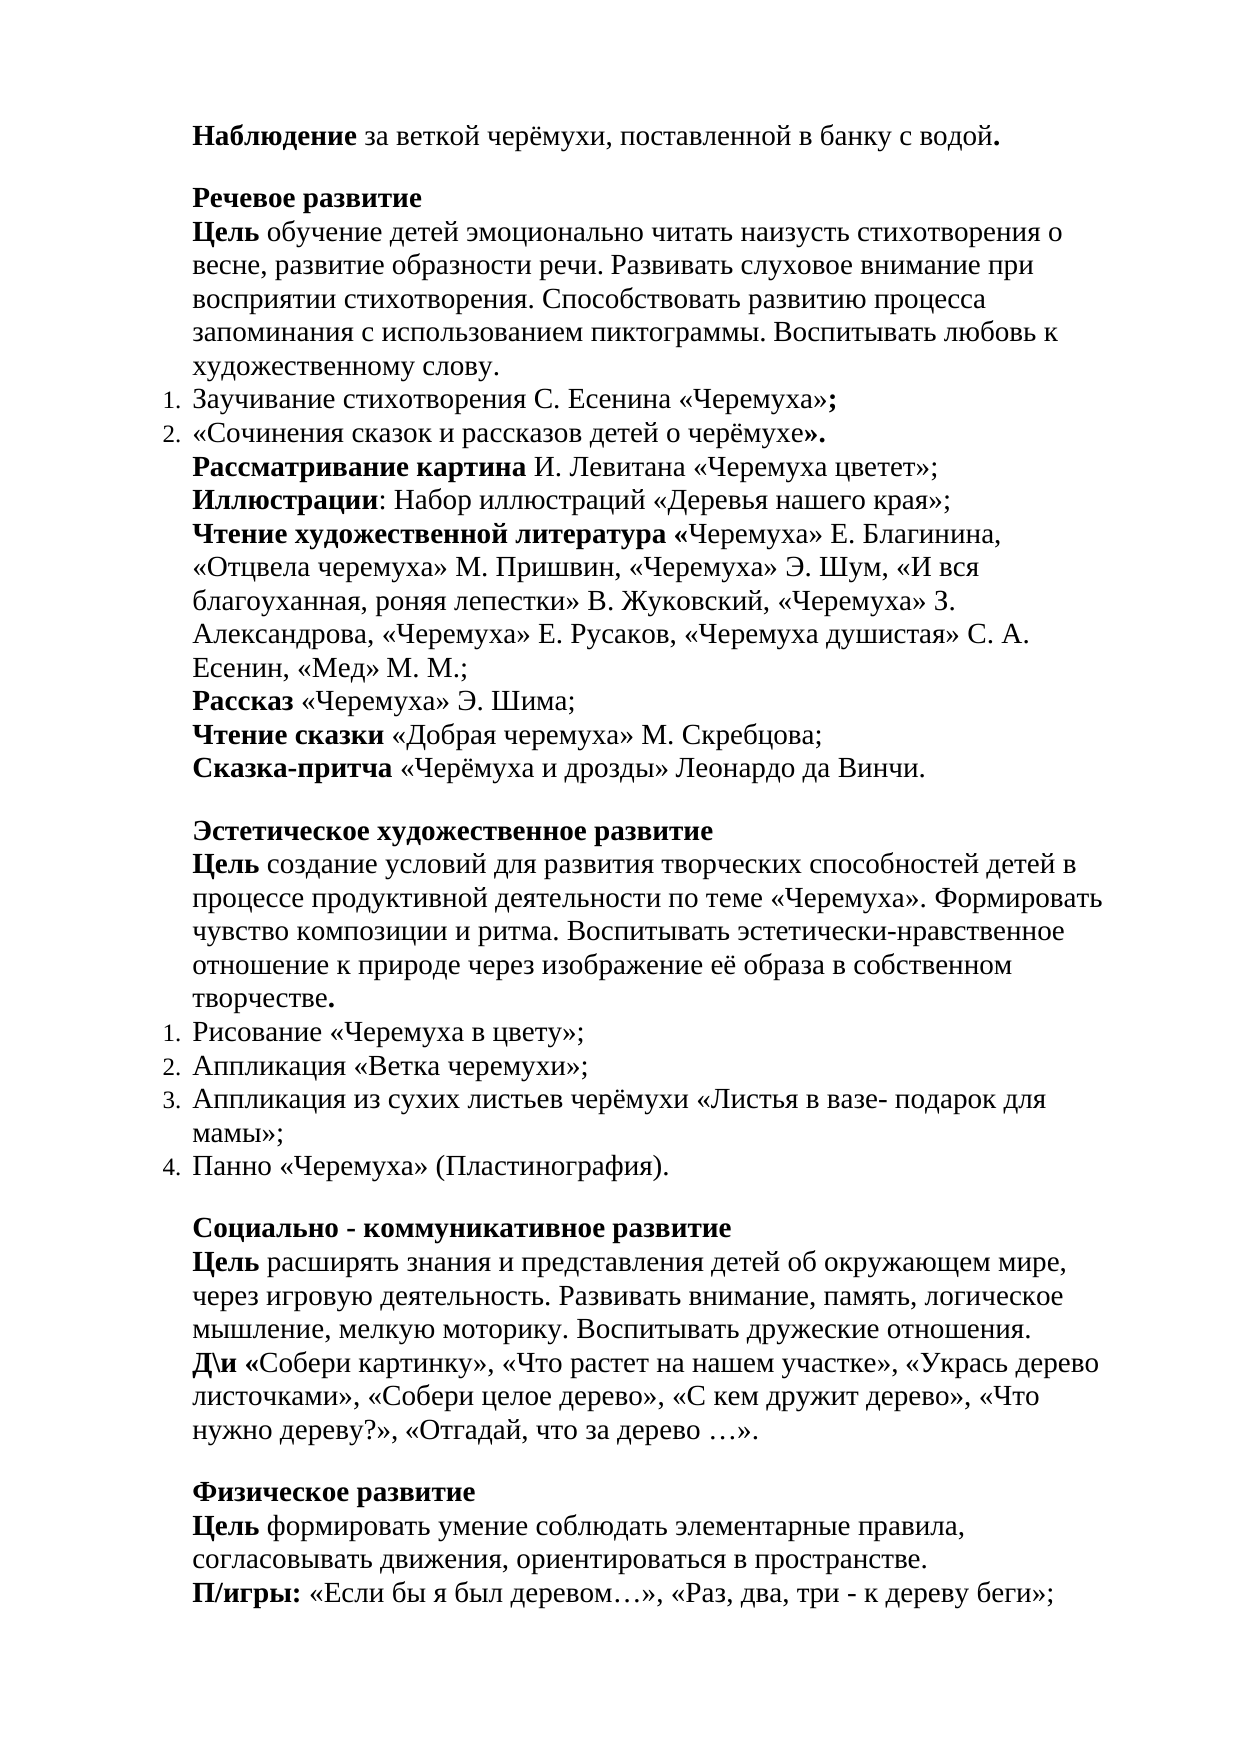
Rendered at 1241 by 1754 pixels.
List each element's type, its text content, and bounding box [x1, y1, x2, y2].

list Рисование «Черемуха в цвету»; [162, 1014, 1107, 1048]
text Иллюстрации: Набор иллюстраций «Деревья нашего края»; [192, 482, 1107, 516]
text Цель создание условий для развития творческих способностей детей в процессе продуктивной деятельности по теме «Черемуха». Формировать чувство композиции и ритма. Воспитывать эстетически-нравственное отношение к природе через изображение её образа в собственном творчестве. [192, 846, 1107, 1014]
text Физическое развитие [192, 1474, 1107, 1508]
text Д\и «Собери картинку», «Что растет на нашем участке», «Укрась дерево листочками», «Собери целое дерево», «С кем дружит дерево», «Что нужно дереву?», «Отгадай, что за дерево …». [192, 1345, 1107, 1445]
list Заучивание стихотворения С. Есенина «Черемуха»; [162, 382, 1107, 415]
text Социально - коммуникативное развитие [192, 1211, 1107, 1244]
text Цель обучение детей эмоционально читать наизусть стихотворения о весне, развитие образности речи. Развивать слуховое внимание при восприятии стихотворения. Способствовать развитию процесса запоминания с использованием пиктограммы. Воспитывать любовь к художественному слову. [192, 214, 1107, 382]
text Цель формировать умение соблюдать элементарные правила, согласовывать движения, ориентироваться в пространстве. [192, 1508, 1107, 1575]
list Аппликация из сухих листьев черёмухи «Листья в вазе- подарок для мамы»; [162, 1081, 1107, 1148]
text Чтение сказки «Добрая черемуха» М. Скребцова; [192, 717, 1107, 751]
list «Сочинения сказок и рассказов детей о черёмухе». [162, 415, 1107, 449]
text Цель расширять знания и представления детей об окружающем мире, через игровую деятельность. Развивать внимание, память, логическое мышление, мелкую моторику. Воспитывать дружеские отношения. [192, 1244, 1107, 1345]
text Эстетическое художественное развитие [192, 813, 1107, 846]
text Рассказ «Черемуха» Э. Шима; [192, 683, 1107, 717]
list Панно «Черемуха» (Пластинография). [162, 1148, 1107, 1182]
text Чтение художественной литература «Черемуха» Е. Благинина, «Отцвела черемуха» М. Пришвин, «Черемуха» Э. Шум, «И вся благоуханная, роняя лепестки» В. Жуковский, «Черемуха» З. Александрова, «Черемуха» Е. Русаков, «Черемуха душистая» С. А. Есенин, «Мед» М. М.; [192, 516, 1107, 683]
text П/игры: «Если бы я был деревом…», «Раз, два, три - к дереву беги»; [192, 1575, 1107, 1608]
text Рассматривание картина И. Левитана «Черемуха цветет»; [192, 449, 1107, 482]
text Сказка-притча «Черёмуха и дрозды» Леонардо да Винчи. [192, 751, 1107, 784]
text Наблюдение за веткой черёмухи, поставленной в банку с водой. [192, 118, 1107, 152]
text Речевое развитие [192, 180, 1107, 214]
list Аппликация «Ветка черемухи»; [162, 1048, 1107, 1081]
